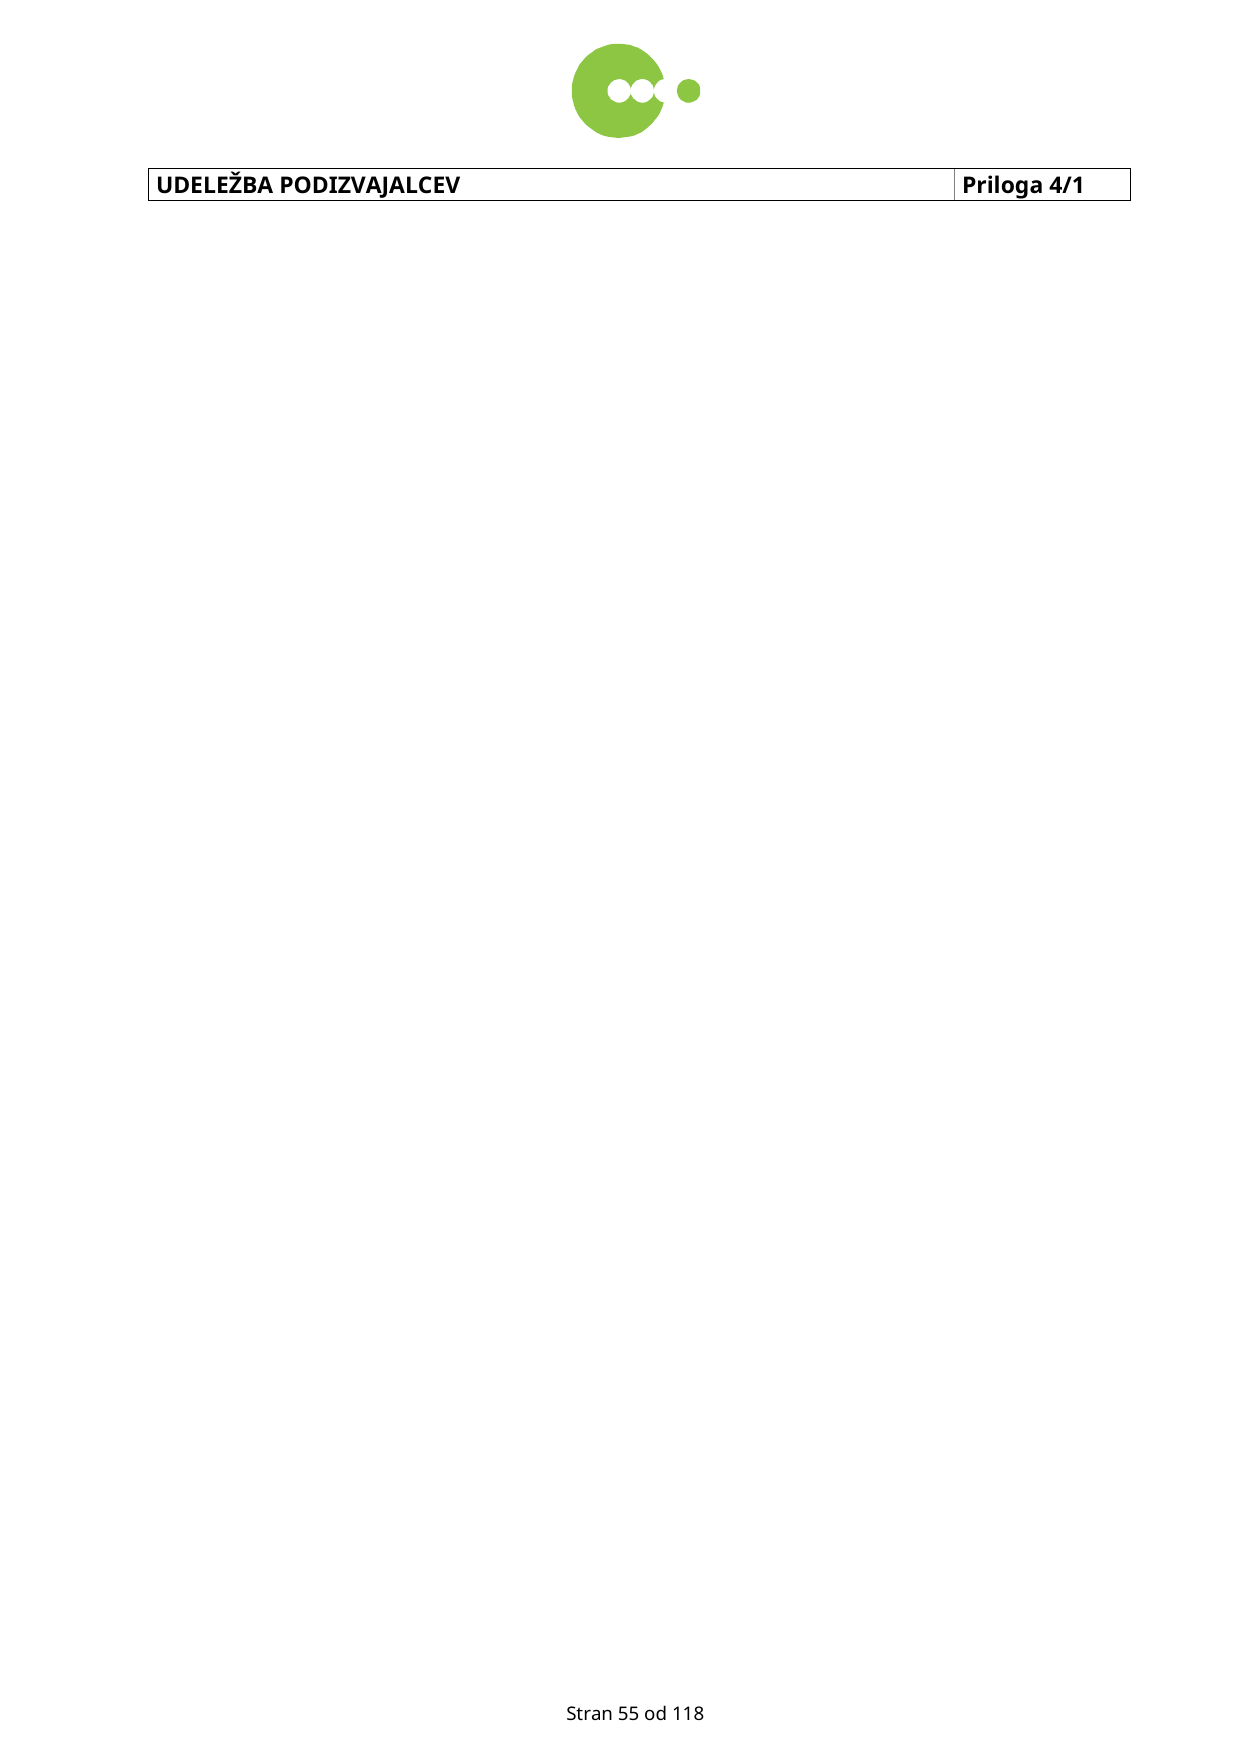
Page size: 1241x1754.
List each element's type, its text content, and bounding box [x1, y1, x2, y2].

table_header Priloga 4/1 [955, 169, 1130, 200]
table_header UDELEŽBA PODIZVAJALCEV [149, 169, 954, 200]
